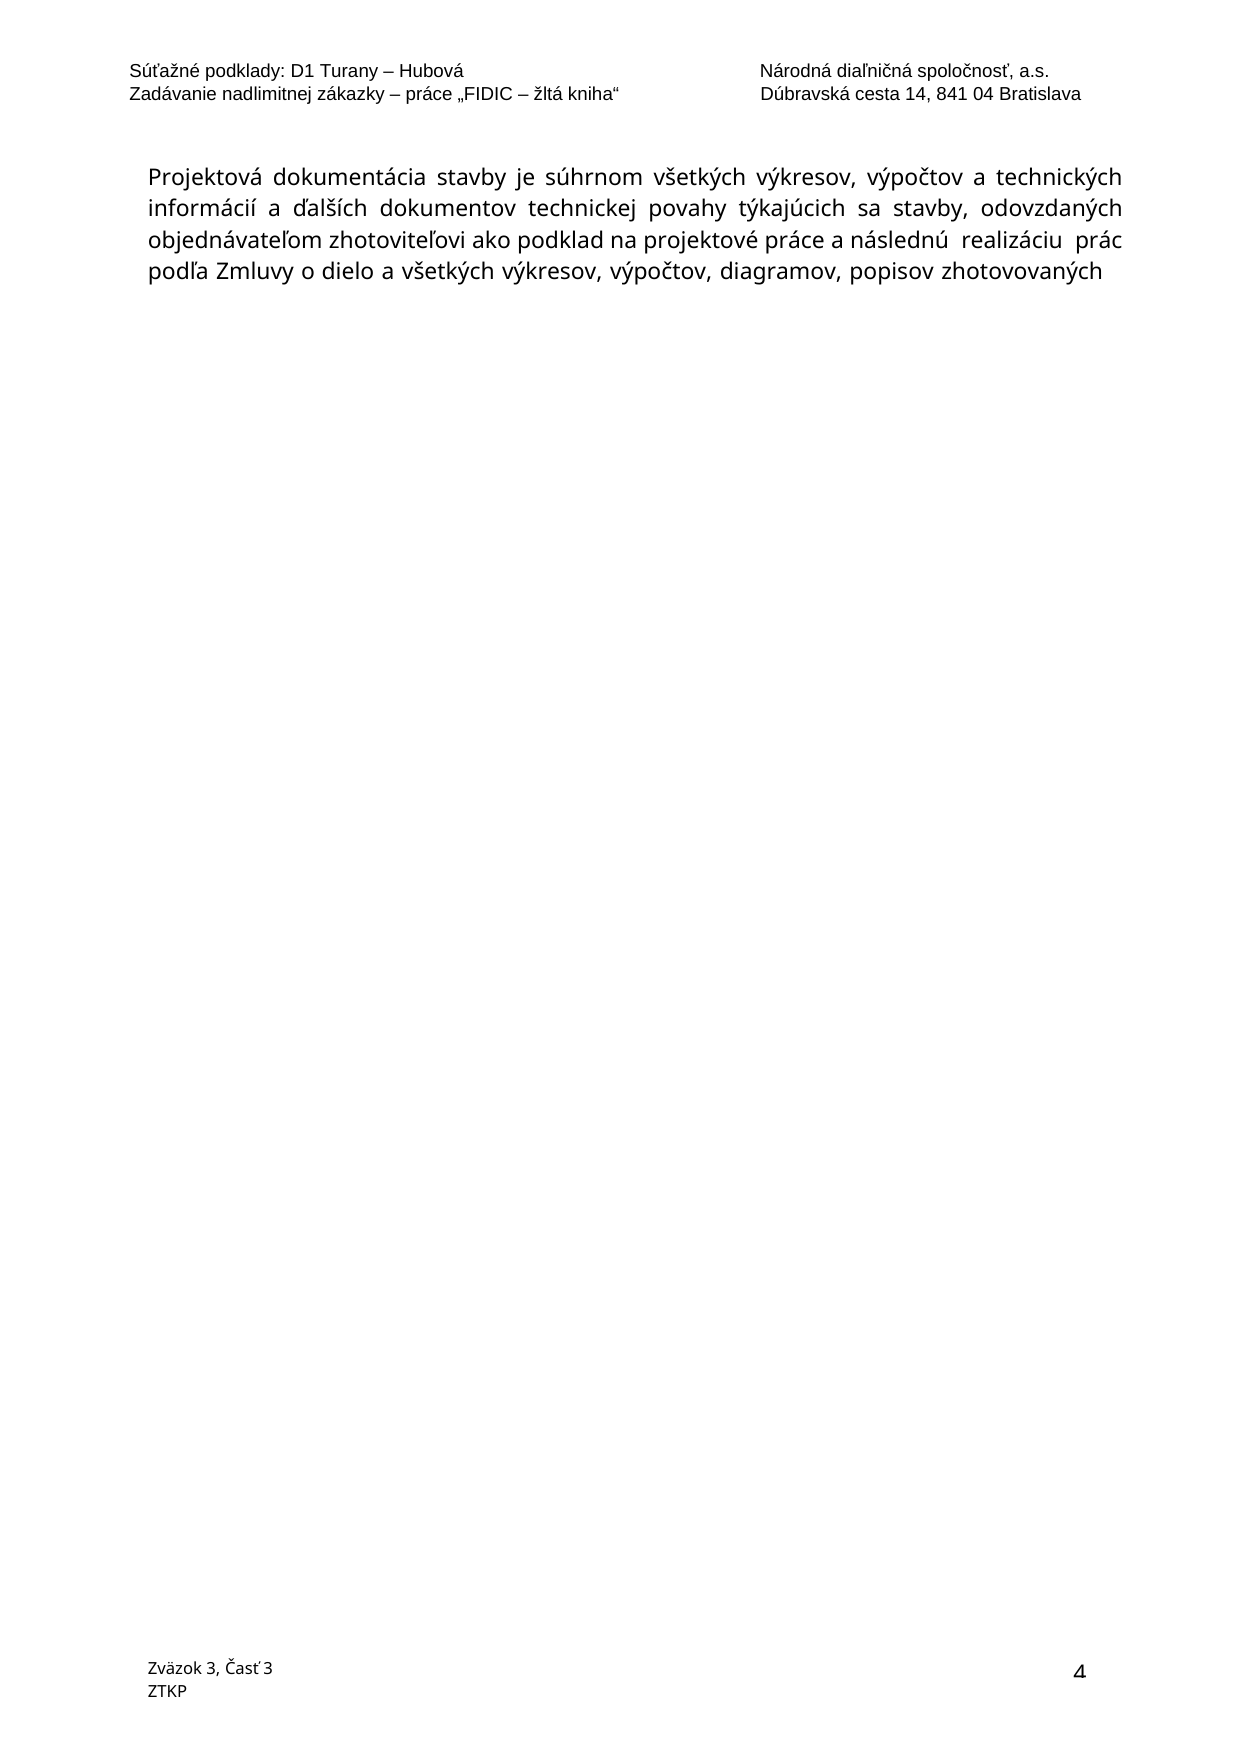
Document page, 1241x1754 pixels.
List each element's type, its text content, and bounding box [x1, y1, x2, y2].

text Projektová dokumentácia stavby je súhrnom všetkých výkresov, výpočtov a technických informácií a ďalších dokumentov technickej povahy týkajúcich sa stavby, odovzdaných objednávateľom zhotoviteľovi ako podklad na projektové práce a následnú realizáciu prác podľa Zmluvy o dielo a všetkých výkresov, výpočtov, diagramov, popisov zhotovovaných [148, 160, 1123, 286]
